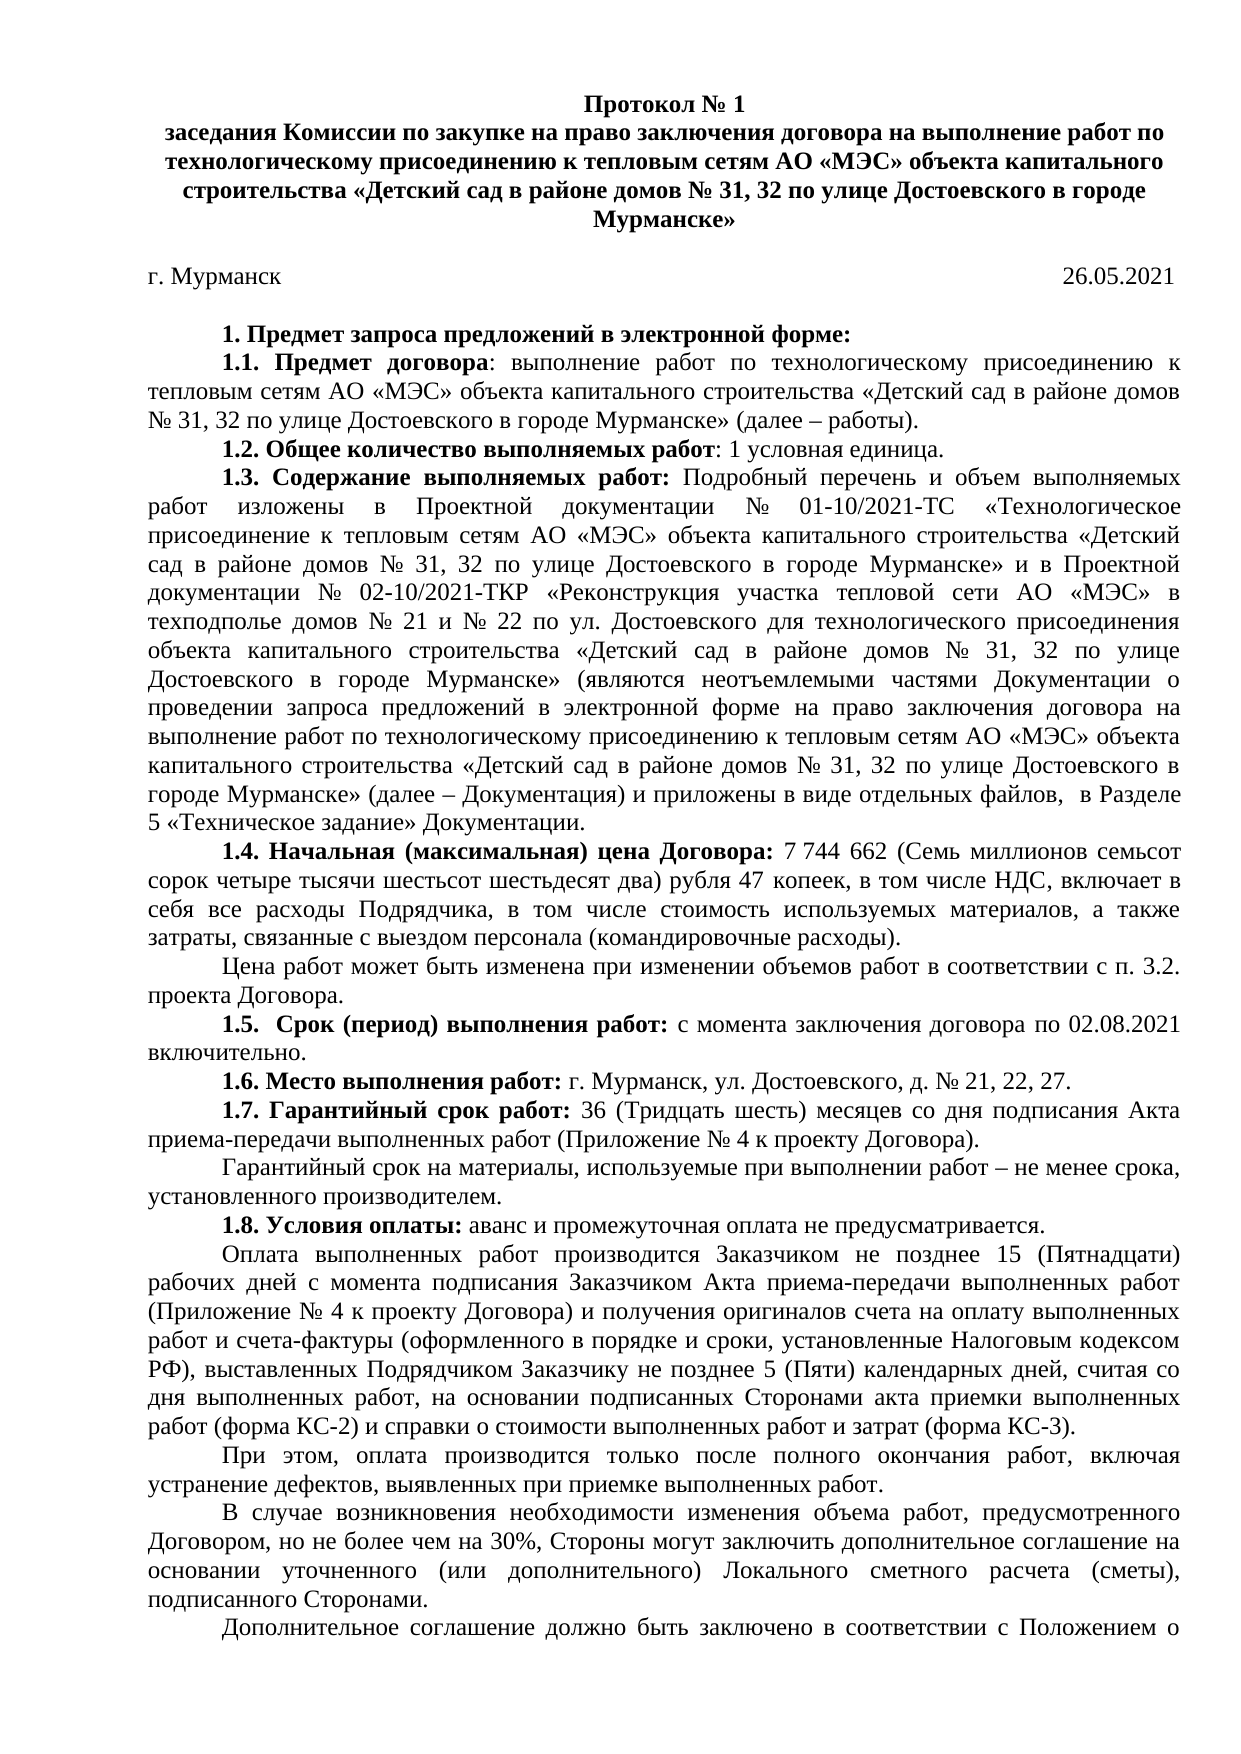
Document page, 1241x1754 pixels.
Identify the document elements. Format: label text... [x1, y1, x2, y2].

text Оплата выполненных работ производится Заказчиком не позднее 15 (Пятнадцати) рабочих дней с момента подписания Заказчиком Акта приема-передачи выполненных работ (Приложение № 4 к проекту Договора) и получения оригиналов счета на оплату выполненных работ и счета-фактуры (оформленного в порядке и сроки, установленные Налоговым кодексом РФ), выставленных Подрядчиком Заказчику не позднее 5 (Пяти) календарных дней, считая со дня выполненных работ, на основании подписанных Сторонами акта приемки выполненных работ (форма КС-2) и справки о стоимости выполненных работ и затрат (форма КС-3). [148, 1239, 1181, 1440]
text 1.7. Гарантийный срок работ: 36 (Тридцать шесть) месяцев со дня подписания Акта приема-передачи выполненных работ (Приложение № 4 к проекту Договора). [148, 1095, 1181, 1152]
text В случае возникновения необходимости изменения объема работ, предусмотренного Договором, но не более чем на 30%, Стороны могут заключить дополнительное соглашение на основании уточненного (или дополнительного) Локального сметного расчета (сметы), подписанного Сторонами. [148, 1497, 1181, 1612]
text Гарантийный срок на материалы, используемые при выполнении работ – не менее срока, установленного производителем. [148, 1152, 1181, 1210]
text 1.6. Место выполнения работ: г. Мурманск, ул. Достоевского, д. № 21, 22, 27. [148, 1066, 1181, 1095]
text Цена работ может быть изменена при изменении объемов работ в соответствии с п. 3.2. проекта Договора. [148, 951, 1181, 1009]
text 1.3. Содержание выполняемых работ: Подробный перечень и объем выполняемых работ изложены в Проектной документации № 01-10/2021-ТС «Технологическое присоединение к тепловым сетям АО «МЭС» объекта капитального строительства «Детский сад в районе домов № 31, 32 по улице Достоевского в городе Мурманске» и в Проектной документации № 02-10/2021-ТКР «Реконструкция участка тепловой сети АО «МЭС» в техподполье домов № 21 и № 22 по ул. Достоевского для технологического присоединения объекта капитального строительства «Детский сад в районе домов № 31, 32 по улице Достоевского в городе Мурманске» (являются неотъемлемыми частями Документации о проведении запроса предложений в электронной форме на право заключения договора на выполнение работ по технологическому присоединению к тепловым сетям АО «МЭС» объекта капитального строительства «Детский сад в районе домов № 31, 32 по улице Достоевского в городе Мурманске» (далее – Документация) и приложены в виде отдельных файлов, в Разделе 5 «Техническое задание» Документации. [148, 462, 1181, 836]
text 1.2. Общее количество выполняемых работ: 1 условная единица. [148, 434, 1181, 462]
text заседания Комиссии по закупке на право заключения договора на выполнение работ по технологическому присоединению к тепловым сетям АО «МЭС» объекта капитального строительства «Детский сад в районе домов № 31, 32 по улице Достоевского в городе Мурманске» [148, 117, 1181, 232]
list 1.8. Условия оплаты: аванс и промежуточная оплата не предусматривается. [148, 1210, 1181, 1239]
text 1.1. Предмет договора: выполнение работ по технологическому присоединению к тепловым сетям АО «МЭС» объекта капитального строительства «Детский сад в районе домов № 31, 32 по улице Достоевского в городе Мурманске» (далее – работы). [148, 347, 1181, 434]
list 1.4. Начальная (максимальная) цена Договора: 7 744 662 (Семь миллионов семьсот сорок четыре тысячи шестьсот шестьдесят два) рубля 47 копеек, в том числе НДС, включает в себя все расходы Подрядчика, в том числе стоимость используемых материалов, а также затраты, связанные с выездом персонала (командировочные расходы). [148, 836, 1181, 951]
text г. Мурманск 26.05.2021 [148, 261, 1181, 290]
text Протокол № 1 [148, 89, 1181, 117]
text При этом, оплата производится только после полного окончания работ, включая устранение дефектов, выявленных при приемке выполненных работ. [148, 1440, 1181, 1497]
list 1.5. Срок (период) выполнения работ: с момента заключения договора по 02.08.2021 включительно. [148, 1009, 1181, 1066]
subtitle 1. Предмет запроса предложений в электронной форме: [148, 319, 1181, 347]
